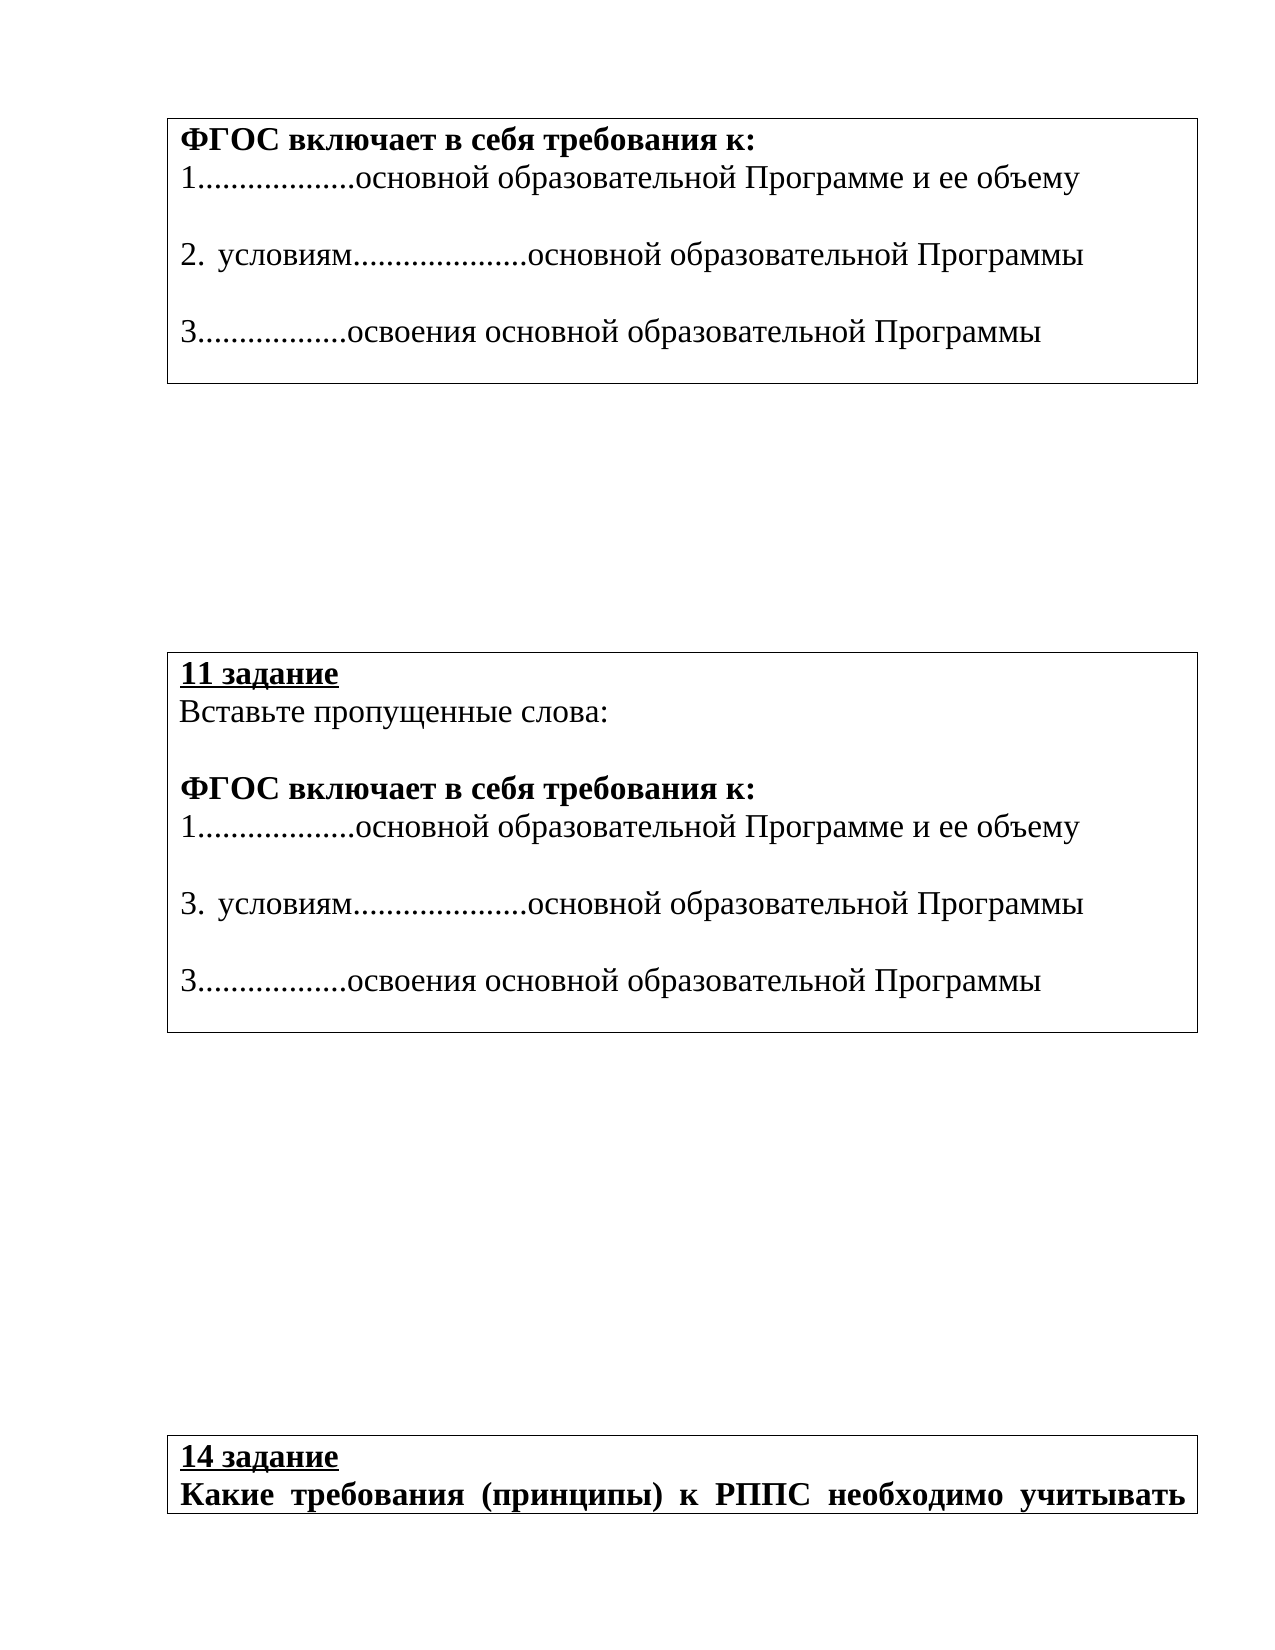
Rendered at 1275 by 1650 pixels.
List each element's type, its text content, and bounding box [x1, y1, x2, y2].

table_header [168, 119, 1197, 383]
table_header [168, 1436, 1197, 1513]
